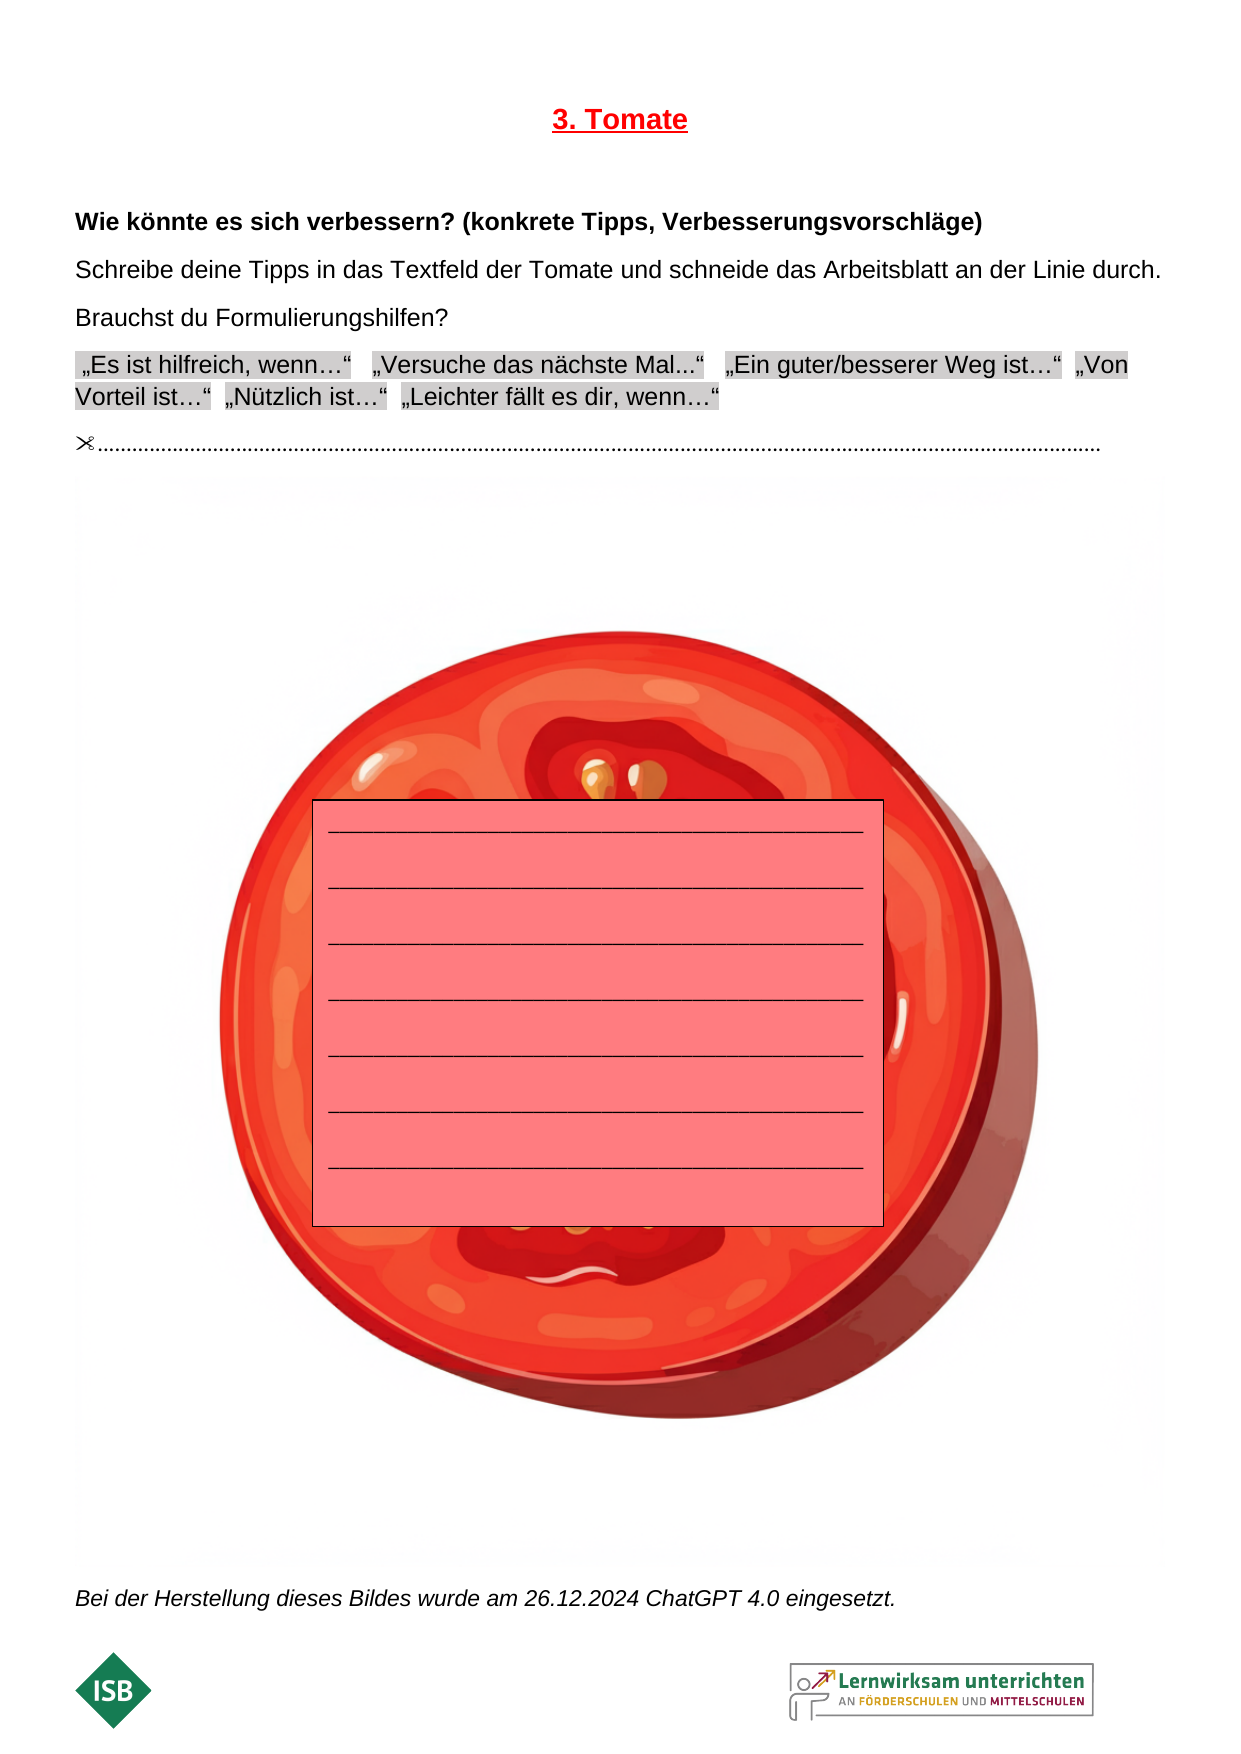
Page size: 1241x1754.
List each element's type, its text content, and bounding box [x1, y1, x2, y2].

picture [789, 1663, 1094, 1721]
text „Es ist hilfreich, wenn…“ „Versuche das nächste Mal...“ „Ein guter/besserer Weg ist…“ „Von Vorteil ist…“ „Nützlich ist…“ „Leichter fällt es dir, wenn…“ [75, 351, 1165, 410]
text Brauchst du Formulierungshilfen? [75, 303, 1165, 332]
text .............................................................................................................................................................................. [75, 429, 1165, 457]
picture [75, 1652, 152, 1729]
picture [75, 476, 1166, 1567]
text Wie könnte es sich verbessern? (konkrete Tipps, Verbesserungsvorschläge) [75, 207, 1165, 236]
text 3. Tomate [75, 102, 1165, 135]
text Schreibe deine Tipps in das Textfeld der Tomate und schneide das Arbeitsblatt an der Linie durch. [75, 255, 1165, 284]
text Bei der Herstellung dieses Bildes wurde am 26.12.2024 ChatGPT 4.0 eingesetzt. [75, 1585, 1165, 1612]
